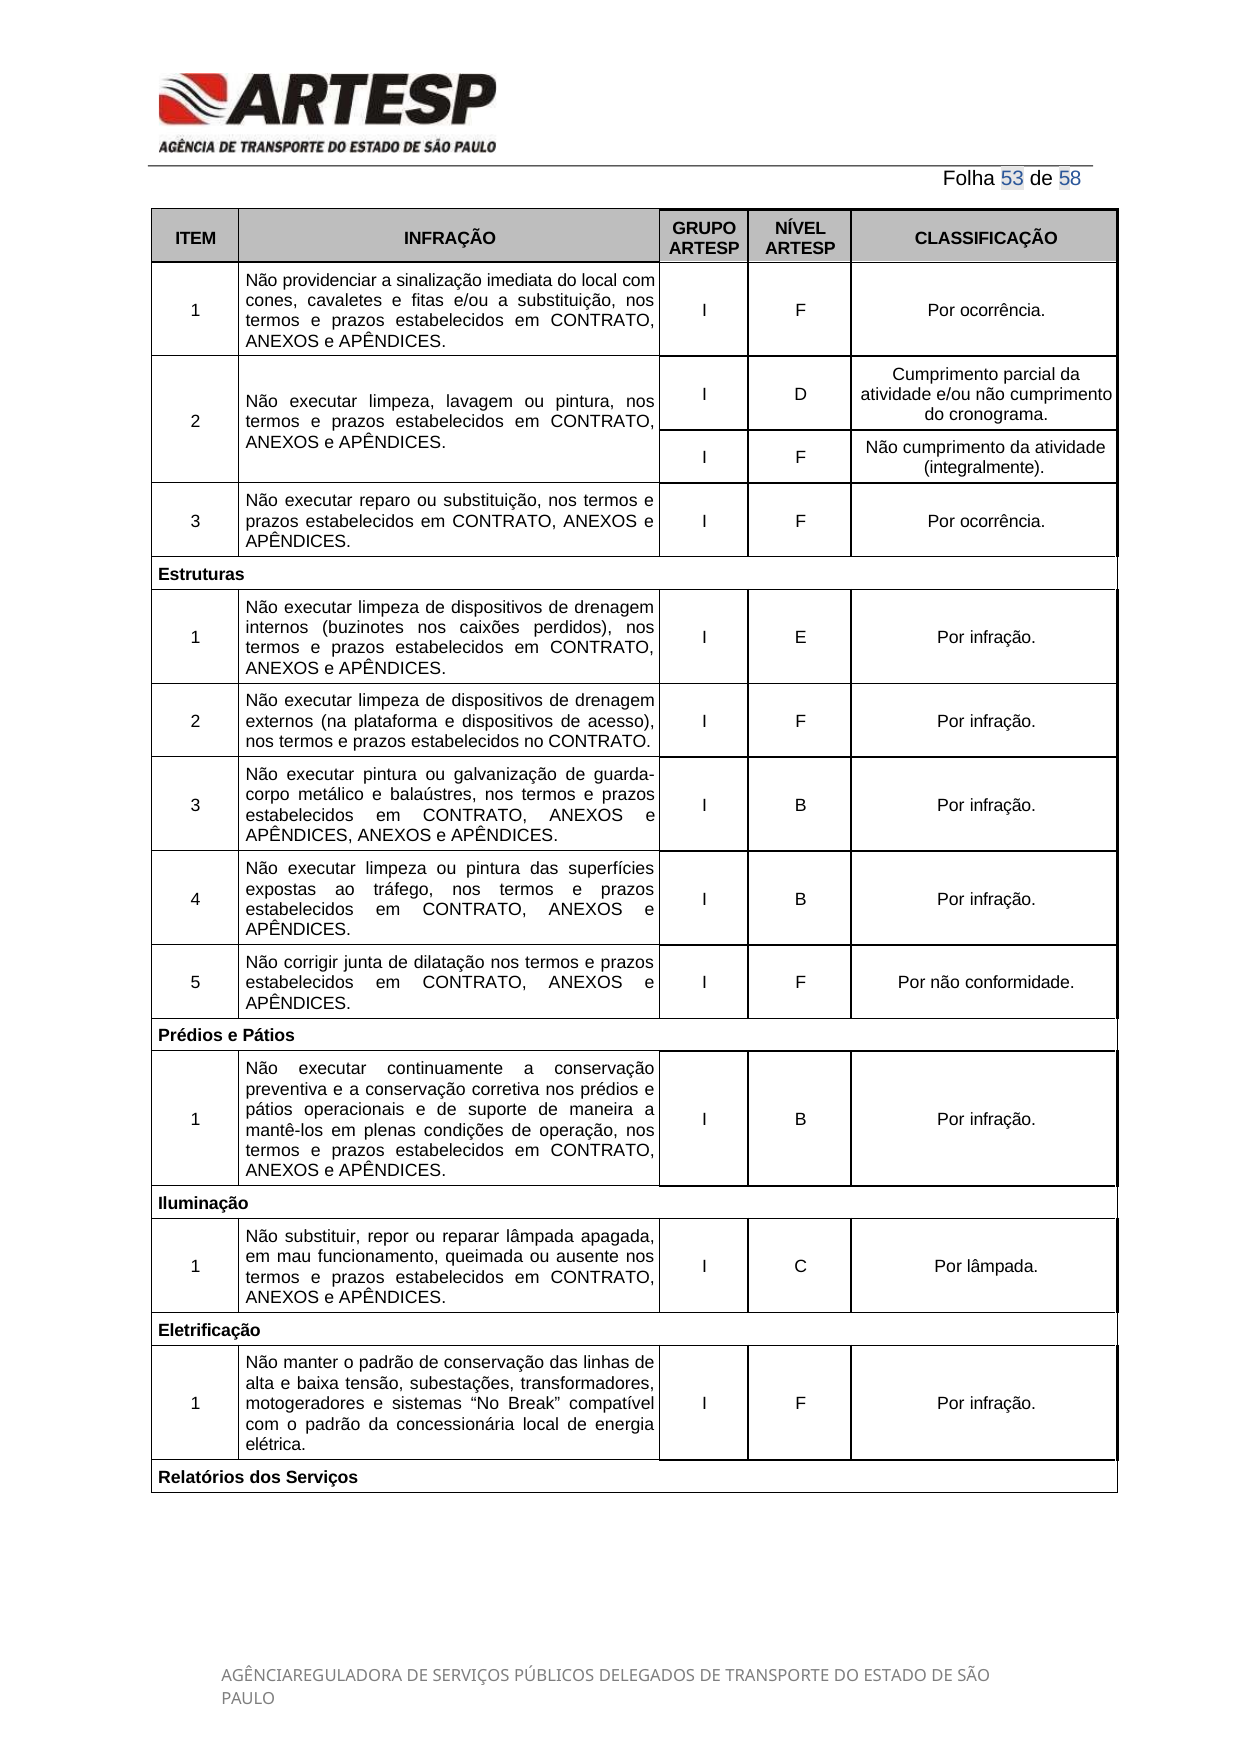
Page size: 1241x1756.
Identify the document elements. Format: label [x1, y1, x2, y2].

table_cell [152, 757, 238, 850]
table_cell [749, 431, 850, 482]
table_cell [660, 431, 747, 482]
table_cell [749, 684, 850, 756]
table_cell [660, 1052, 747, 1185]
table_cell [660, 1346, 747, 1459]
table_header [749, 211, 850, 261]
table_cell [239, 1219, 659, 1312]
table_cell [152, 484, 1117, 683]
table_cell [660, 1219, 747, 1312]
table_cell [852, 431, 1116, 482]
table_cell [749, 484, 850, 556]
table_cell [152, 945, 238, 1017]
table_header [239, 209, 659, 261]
picture [158, 73, 497, 153]
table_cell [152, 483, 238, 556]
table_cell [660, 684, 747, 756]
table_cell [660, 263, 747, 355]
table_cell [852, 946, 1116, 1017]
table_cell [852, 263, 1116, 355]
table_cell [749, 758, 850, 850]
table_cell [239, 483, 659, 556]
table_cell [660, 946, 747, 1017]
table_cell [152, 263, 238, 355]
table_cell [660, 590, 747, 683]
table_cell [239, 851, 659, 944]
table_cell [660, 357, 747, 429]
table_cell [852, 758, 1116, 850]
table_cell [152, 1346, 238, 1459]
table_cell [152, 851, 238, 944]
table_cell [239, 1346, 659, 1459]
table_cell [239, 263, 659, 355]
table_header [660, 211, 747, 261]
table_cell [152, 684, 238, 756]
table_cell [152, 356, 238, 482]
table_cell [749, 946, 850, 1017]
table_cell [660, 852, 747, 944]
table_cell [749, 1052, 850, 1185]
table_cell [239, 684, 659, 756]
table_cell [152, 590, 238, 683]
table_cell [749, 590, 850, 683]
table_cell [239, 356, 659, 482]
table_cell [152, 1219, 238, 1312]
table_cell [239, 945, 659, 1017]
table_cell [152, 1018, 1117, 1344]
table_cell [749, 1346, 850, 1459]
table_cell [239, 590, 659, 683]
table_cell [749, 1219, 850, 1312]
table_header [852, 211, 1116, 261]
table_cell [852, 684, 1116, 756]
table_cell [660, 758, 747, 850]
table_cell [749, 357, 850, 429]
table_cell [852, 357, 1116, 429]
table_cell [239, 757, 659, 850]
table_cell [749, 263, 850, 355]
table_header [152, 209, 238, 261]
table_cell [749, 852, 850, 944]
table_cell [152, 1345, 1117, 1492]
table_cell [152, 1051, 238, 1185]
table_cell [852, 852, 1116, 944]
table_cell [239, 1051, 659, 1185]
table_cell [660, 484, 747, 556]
